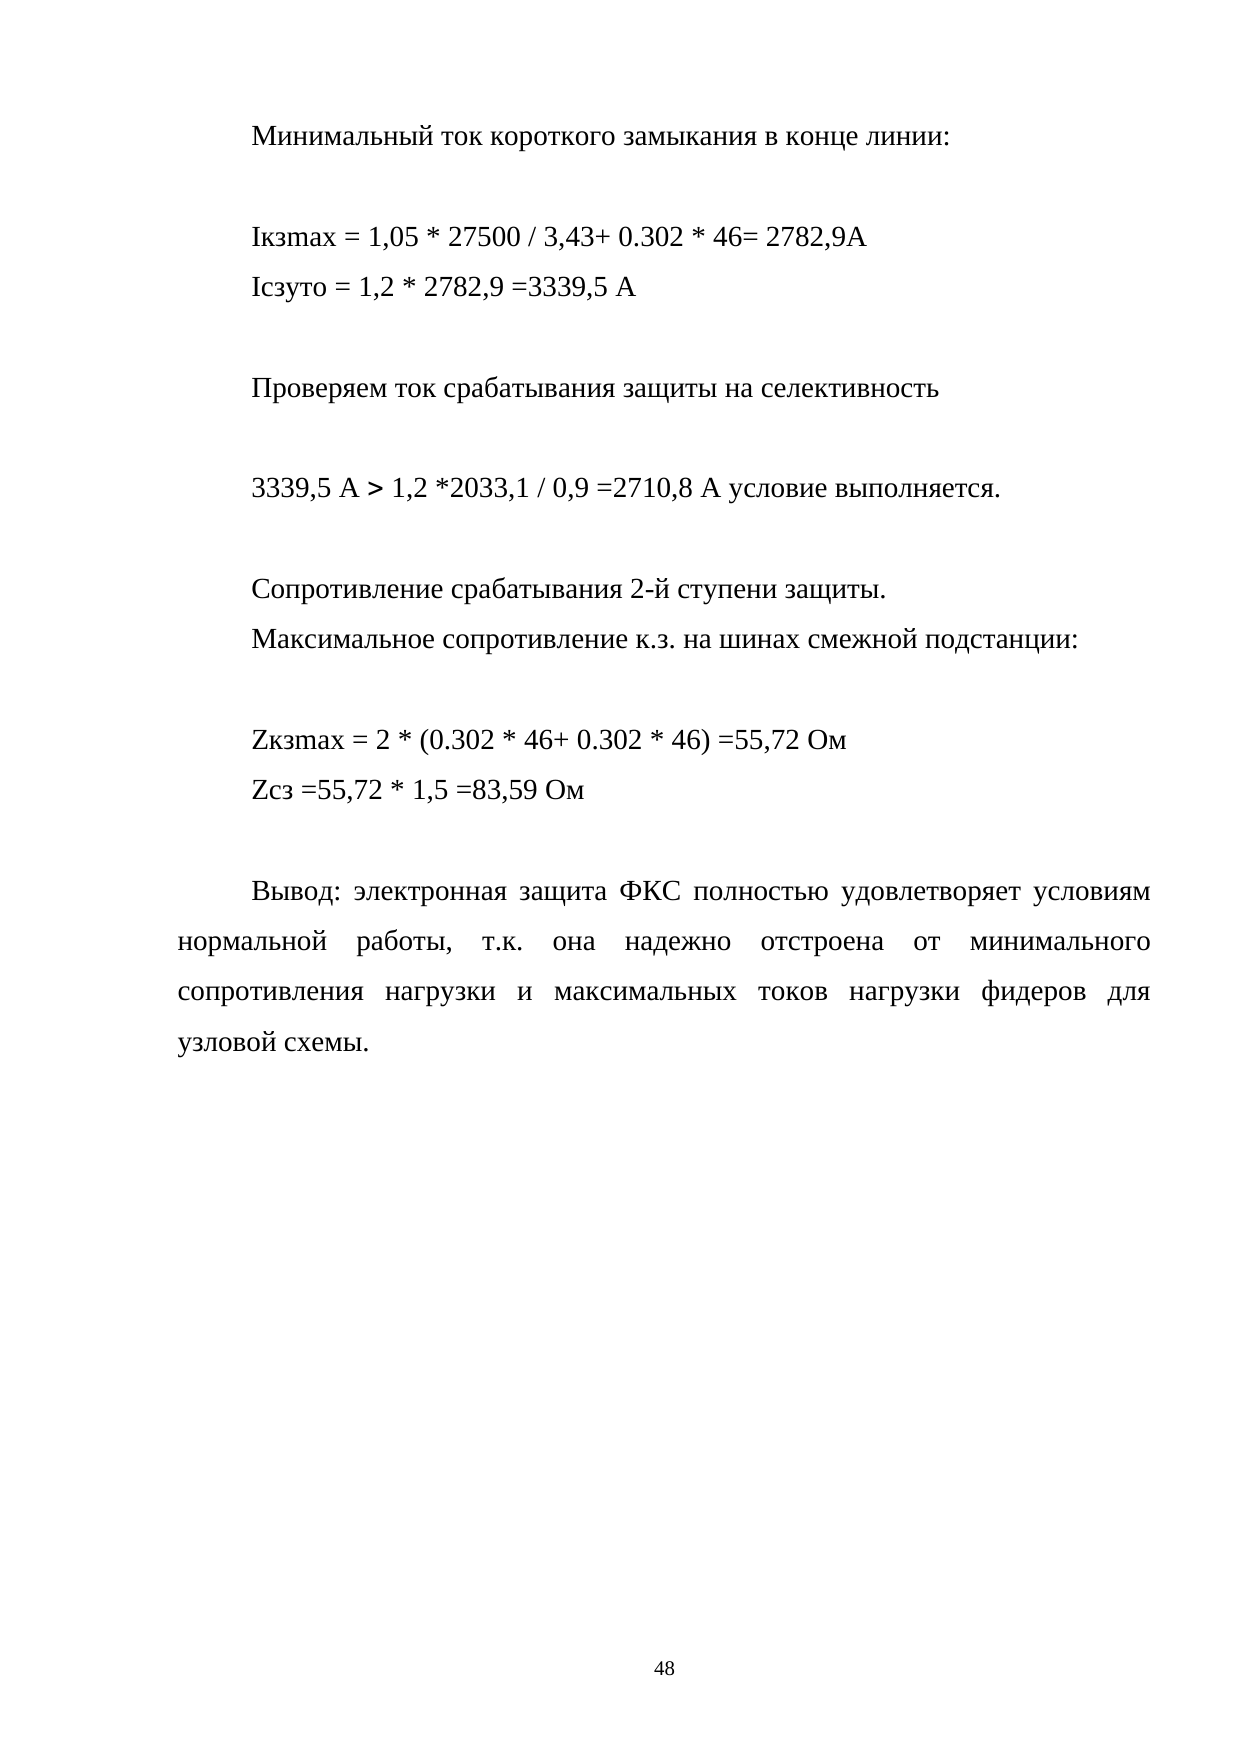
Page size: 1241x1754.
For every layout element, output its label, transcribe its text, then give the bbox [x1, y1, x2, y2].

text Проверяем ток срабатывания защиты на селективность [177, 370, 1152, 403]
text Вывод: электронная защита ФКС полностью удовлетворяет условиям нормальной работы, т.к. она надежно отстроена от минимального сопротивления нагрузки и максимальных токов нагрузки фидеров для узловой схемы. [177, 873, 1152, 1057]
text Сопротивление срабатывания 2-й ступени защиты. [177, 571, 1152, 604]
text Iсзуто = 1,2 * 2782,9 =3339,5 А [177, 269, 1152, 303]
text 3339,5 А 1,2 *2033,1 / 0,9 =2710,8 А условие выполняется. [177, 470, 1152, 504]
text Максимальное сопротивление к.з. на шинах смежной подстанции: [177, 621, 1152, 655]
text Минимальный ток короткого замыкания в конце линии: [177, 118, 1152, 152]
text Zсз =55,72 * 1,5 =83,59 Ом [177, 772, 1152, 806]
text Iкзmax = 1,05 * 27500 / 3,43+ 0.302 * 46= 2782,9А [177, 219, 1152, 252]
text Zкзmax = 2 * (0.302 * 46+ 0.302 * 46) =55,72 Ом [177, 722, 1152, 756]
